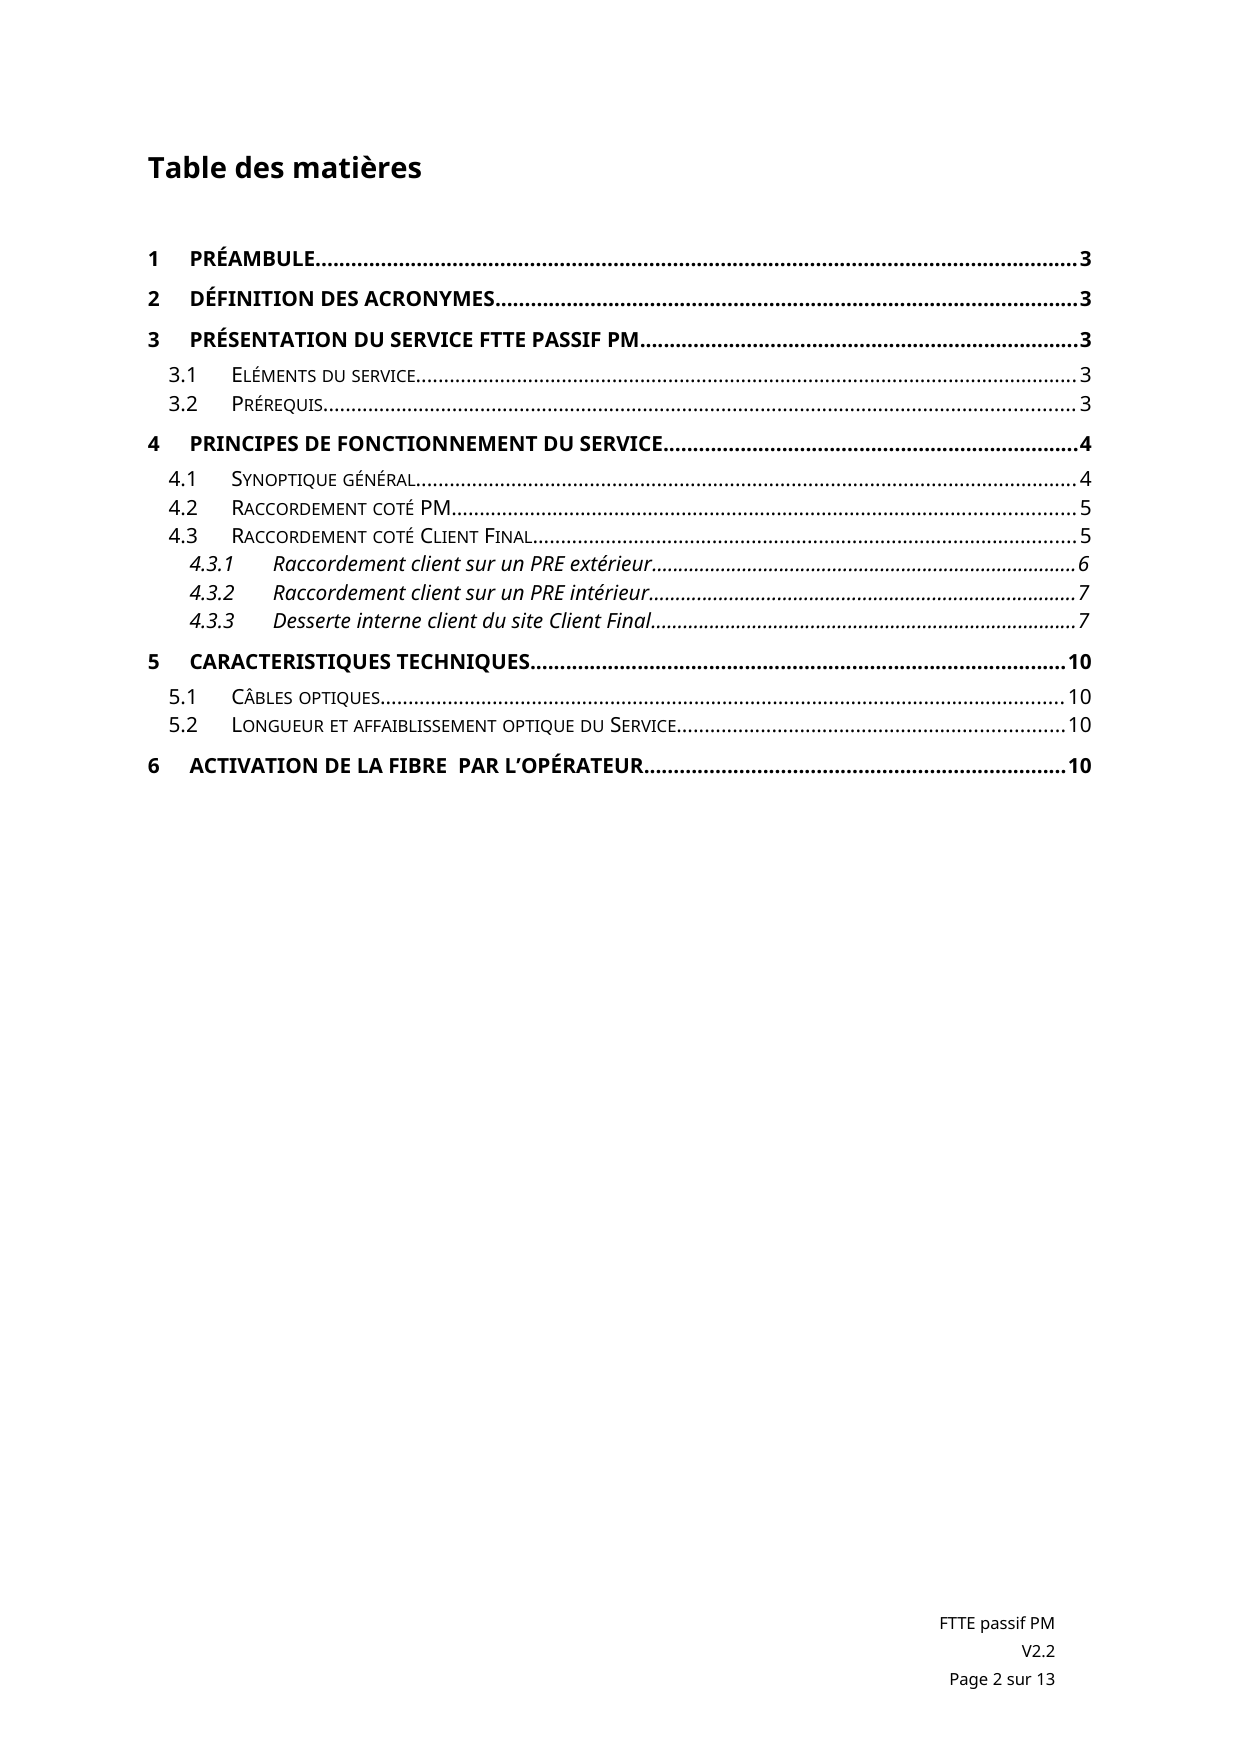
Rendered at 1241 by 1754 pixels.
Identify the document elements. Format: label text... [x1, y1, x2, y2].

text 3.2 Prérequis 3 [168, 389, 1092, 417]
text 2 Définition des Acronymes 3 [148, 284, 1092, 313]
text Table des matières [148, 148, 1092, 187]
text 4.3.2 Raccordement client sur un PRE intérieur 7 [189, 578, 1092, 606]
text 4 Principes de fonctionnement du Service 4 [148, 429, 1092, 458]
text 6 Activation de la fibre PAR l’opérateur 10 [148, 751, 1092, 780]
text 3 Présentation du Service FTTE passif PM 3 [148, 326, 1092, 354]
text 4.2 Raccordement coté PM 5 [168, 493, 1092, 521]
text 4.1 Synoptique général 4 [168, 464, 1092, 493]
text 4.3 Raccordement coté Client Final 5 [168, 521, 1092, 549]
text 5.2 Longueur et affaiblissement optique du Service 10 [168, 711, 1092, 739]
text 5 Caracteristiques techniques 10 [148, 647, 1092, 676]
text 4.3.3 Desserte interne client du site Client Final 7 [189, 606, 1092, 635]
text 4.3.1 Raccordement client sur un PRE extérieur 6 [189, 549, 1092, 578]
text 5.1 Câbles optiques 10 [168, 682, 1092, 711]
text 3.1 Eléments du service 3 [168, 360, 1092, 389]
text 1 Préambule 3 [148, 244, 1092, 272]
